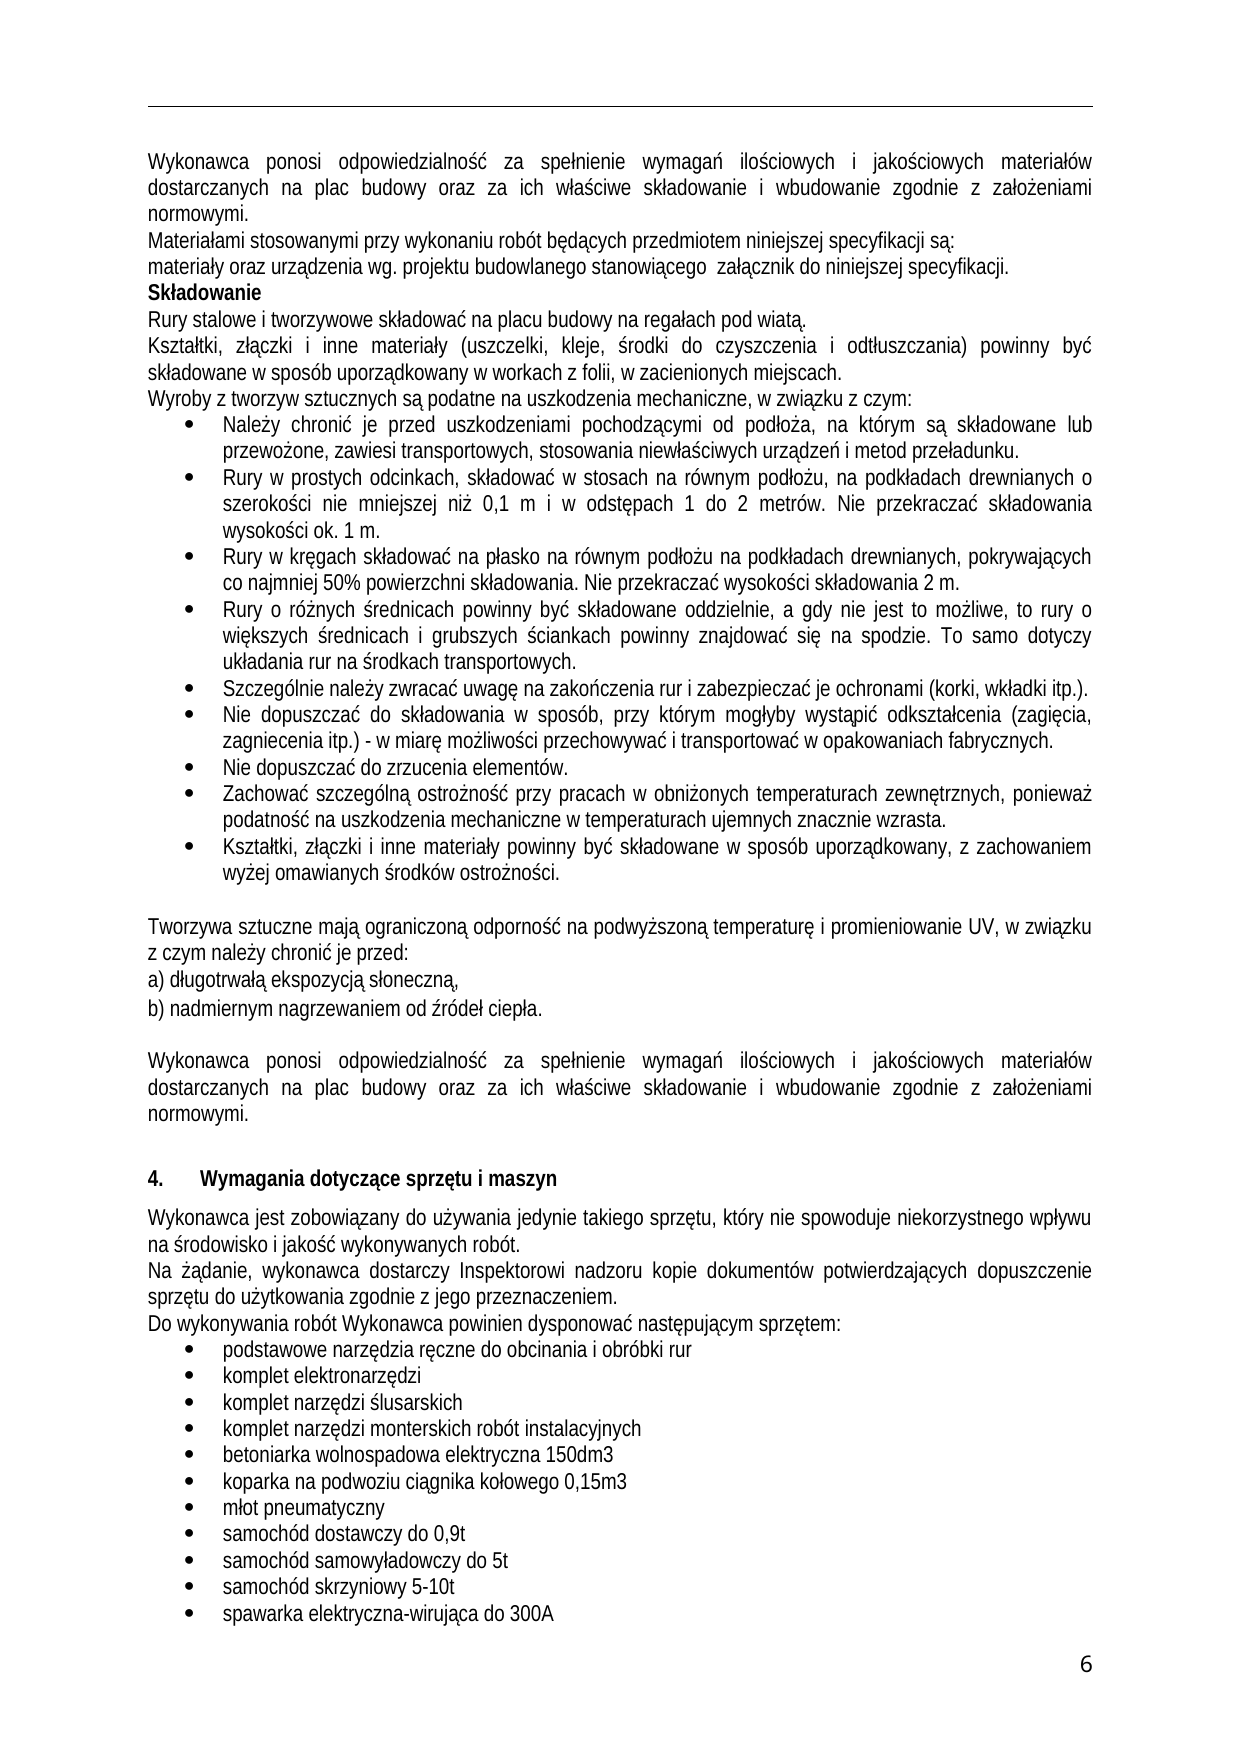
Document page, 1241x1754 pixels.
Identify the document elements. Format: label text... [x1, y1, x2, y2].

list młot pneumatyczny [185, 1494, 1093, 1520]
list Rury w prostych odcinkach, składować w stosach na równym podłożu, na podkładach drewnianych o szerokości nie mniejszej niż 0,1 m i w odstępach 1 do 2 metrów. Nie przekraczać składowania wysokości ok. 1 m. [185, 464, 1093, 543]
list samochód samowyładowczy do 5t [185, 1547, 1093, 1573]
list Szczególnie należy zwracać uwagę na zakończenia rur i zabezpieczać je ochronami (korki, wkładki itp.). [185, 675, 1093, 701]
list Zachować szczególną ostrożność przy pracach w obniżonych temperaturach zewnętrznych, ponieważ podatność na uszkodzenia mechaniczne w temperaturach ujemnych znacznie wzrasta. [185, 780, 1093, 833]
list samochód dostawczy do 0,9t [185, 1520, 1093, 1547]
list komplet narzędzi ślusarskich [185, 1389, 1093, 1415]
list Nie dopuszczać do zrzucenia elementów. [185, 754, 1093, 780]
text Rury stalowe i tworzywowe składować na placu budowy na regałach pod wiatą. [148, 306, 1093, 332]
text Kształtki, złączki i inne materiały (uszczelki, kleje, środki do czyszczenia i odtłuszczania) powinny być składowane w sposób uporządkowany w workach z folii, w zacienionych miejscach. [148, 332, 1093, 385]
text Tworzywa sztuczne mają ograniczoną odporność na podwyższoną temperaturę i promieniowanie UV, w związku z czym należy chronić je przed: [148, 913, 1093, 966]
text Materiałami stosowanymi przy wykonaniu robót będących przedmiotem niniejszej specyfikacji są: [148, 227, 1093, 253]
text Wykonawca ponosi odpowiedzialność za spełnienie wymagań ilościowych i jakościowych materiałów dostarczanych na plac budowy oraz za ich właściwe składowanie i wbudowanie zgodnie z założeniami normowymi. [148, 1047, 1093, 1126]
text Wykonawca jest zobowiązany do używania jedynie takiego sprzętu, który nie spowoduje niekorzystnego wpływu na środowisko i jakość wykonywanych robót. [148, 1204, 1093, 1257]
list Nie dopuszczać do składowania w sposób, przy którym mogłyby wystąpić odkształcenia (zagięcia, zagniecenia itp.) - w miarę możliwości przechowywać i transportować w opakowaniach fabrycznych. [185, 701, 1093, 754]
text Wyroby z tworzyw sztucznych są podatne na uszkodzenia mechaniczne, w związku z czym: [148, 385, 1093, 411]
list podstawowe narzędzia ręczne do obcinania i obróbki rur [185, 1336, 1093, 1362]
list komplet elektronarzędzi [185, 1362, 1093, 1389]
text Wykonawca ponosi odpowiedzialność za spełnienie wymagań ilościowych i jakościowych materiałów dostarczanych na plac budowy oraz za ich właściwe składowanie i wbudowanie zgodnie z założeniami normowymi. [148, 148, 1093, 227]
list Kształtki, złączki i inne materiały powinny być składowane w sposób uporządkowany, z zachowaniem wyżej omawianych środków ostrożności. [185, 833, 1093, 886]
list koparka na podwoziu ciągnika kołowego 0,15m3 [185, 1468, 1093, 1494]
text materiały oraz urządzenia wg. projektu budowlanego stanowiącego załącznik do niniejszej specyfikacji. [148, 253, 1093, 279]
list Rury o różnych średnicach powinny być składowane oddzielnie, a gdy nie jest to możliwe, to rury o większych średnicach i grubszych ściankach powinny znajdować się na spodzie. To samo dotyczy układania rur na środkach transportowych. [185, 596, 1093, 675]
subtitle Wymagania dotyczące sprzętu i maszyn [148, 1165, 1093, 1192]
text b) nadmiernym nagrzewaniem od źródeł ciepła. [148, 995, 1093, 1021]
list spawarka elektryczna-wirująca do 300A [185, 1599, 1093, 1626]
list samochód skrzyniowy 5-10t [185, 1573, 1093, 1599]
text Na żądanie, wykonawca dostarczy Inspektorowi nadzoru kopie dokumentów potwierdzających dopuszczenie sprzętu do użytkowania zgodnie z jego przeznaczeniem. [148, 1257, 1093, 1309]
list betoniarka wolnospadowa elektryczna 150dm3 [185, 1441, 1093, 1468]
text a) długotrwałą ekspozycją słoneczną, [148, 966, 1093, 992]
text Składowanie [148, 279, 1093, 306]
text Do wykonywania robót Wykonawca powinien dysponować następującym sprzętem: [148, 1309, 1093, 1336]
list Rury w kręgach składować na płasko na równym podłożu na podkładach drewnianych, pokrywających co najmniej 50% powierzchni składowania. Nie przekraczać wysokości składowania 2 m. [185, 543, 1093, 596]
list Należy chronić je przed uszkodzeniami pochodzącymi od podłoża, na którym są składowane lub przewożone, zawiesi transportowych, stosowania niewłaściwych urządzeń i metod przeładunku. [185, 411, 1093, 464]
list komplet narzędzi monterskich robót instalacyjnych [185, 1415, 1093, 1441]
